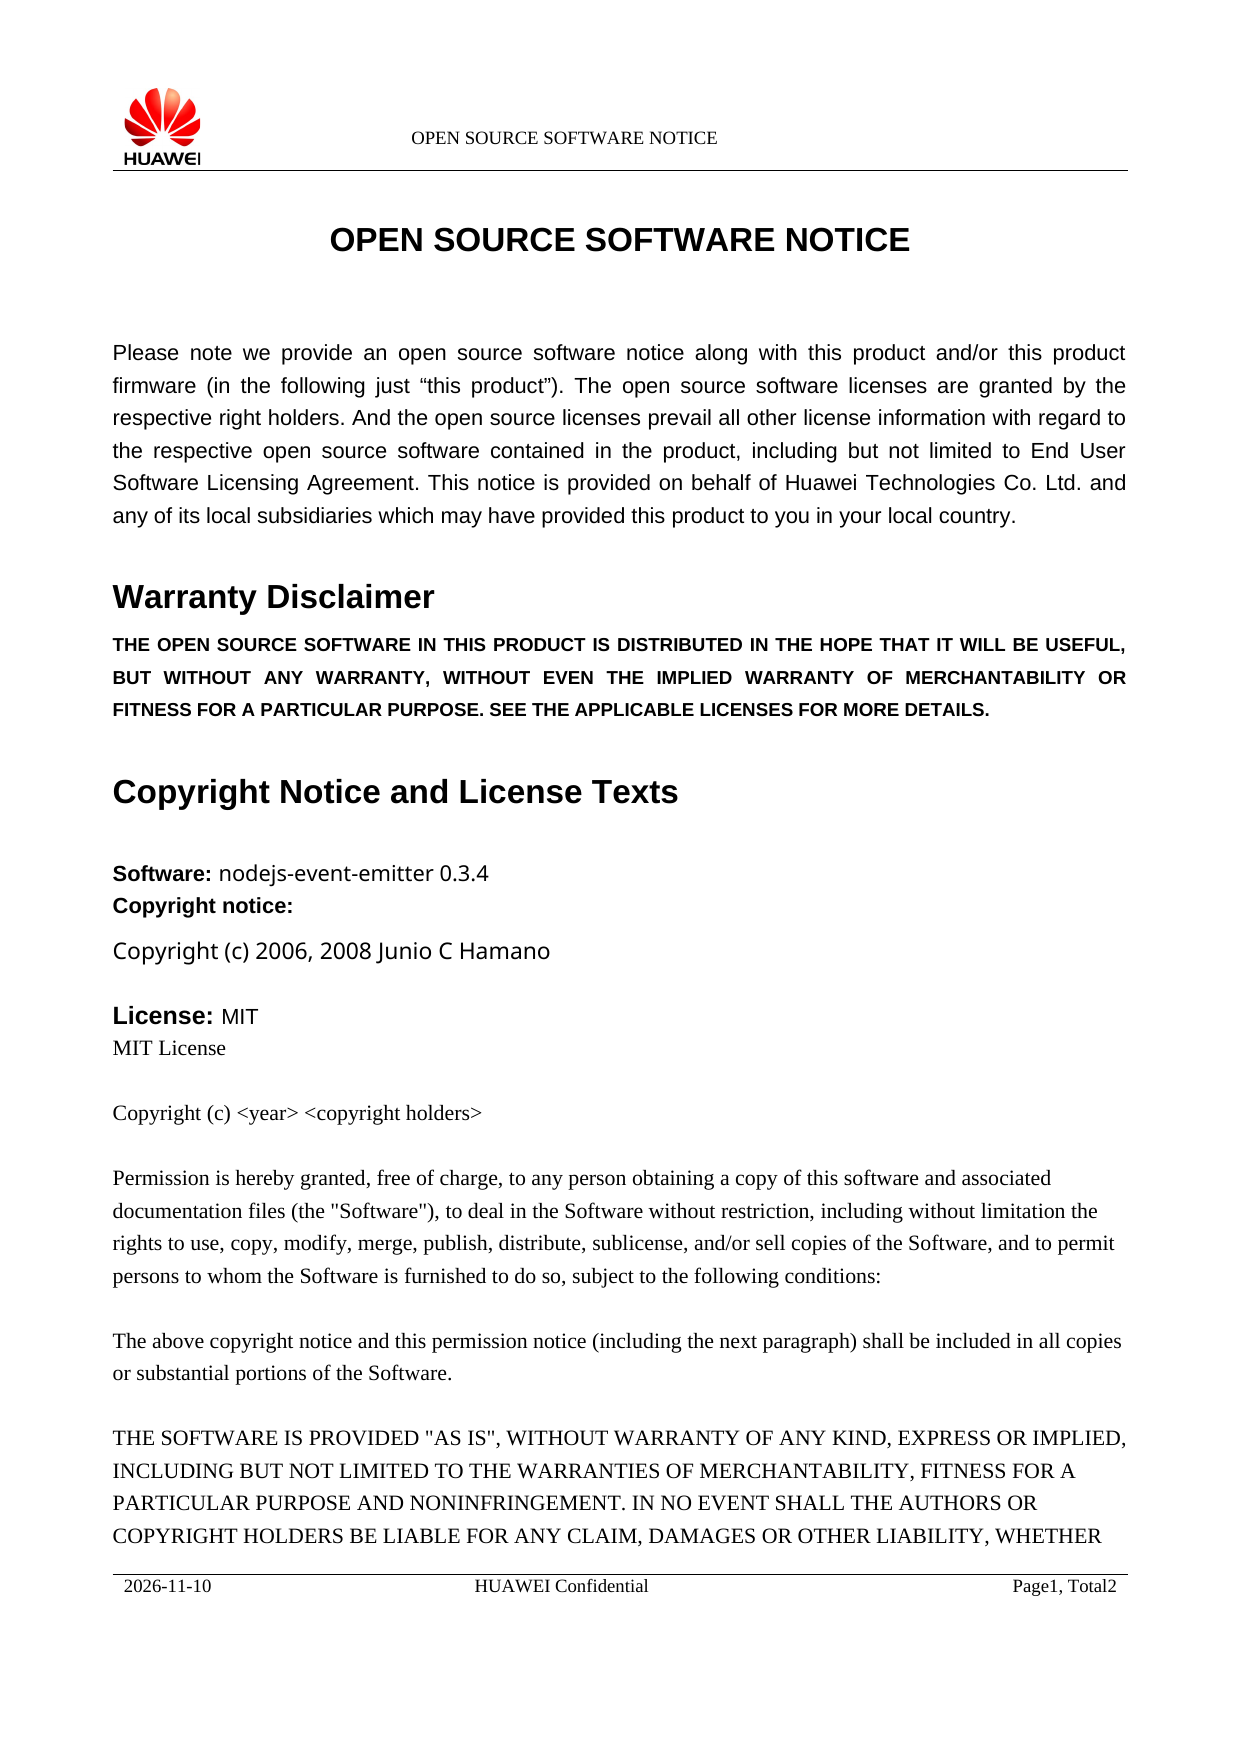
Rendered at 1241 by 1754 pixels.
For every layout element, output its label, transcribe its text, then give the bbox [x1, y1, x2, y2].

title Software: nodejs-event-emitter 0.3.4 [112, 856, 1128, 889]
text Copyright notice: [112, 889, 1128, 921]
text Please note we provide an open source software notice along with this product and/or this product firmware (in the following just “this product”). The open source software licenses are granted by the respective right holders. And the open source licenses prevail all other license information with regard to the respective open source software contained in the product, including but not limited to End User Software Licensing Agreement. This notice is provided on behalf of Huawei Technologies Co. Ltd. and any of its local subsidiaries which may have provided this product to you in your local country. [112, 336, 1128, 531]
text OPEN SOURCE SOFTWARE NOTICE [112, 206, 1128, 271]
text The open source software in this product is distributed in the hope that it will be useful, but WITHOUT ANY WARRANTY, without even the implied warranty of MERCHANTABILITY or FITNESS FOR A PARTICULAR PURPOSE. See the applicable licenses for more details. [112, 629, 1128, 726]
text License: MIT [112, 999, 1128, 1031]
picture [124, 88, 201, 165]
text Copyright Notice and License Texts [112, 759, 1128, 824]
text Warranty Disclaimer [112, 564, 1128, 629]
text Copyright (c) 2006, 2008 Junio C Hamano [112, 934, 1128, 999]
